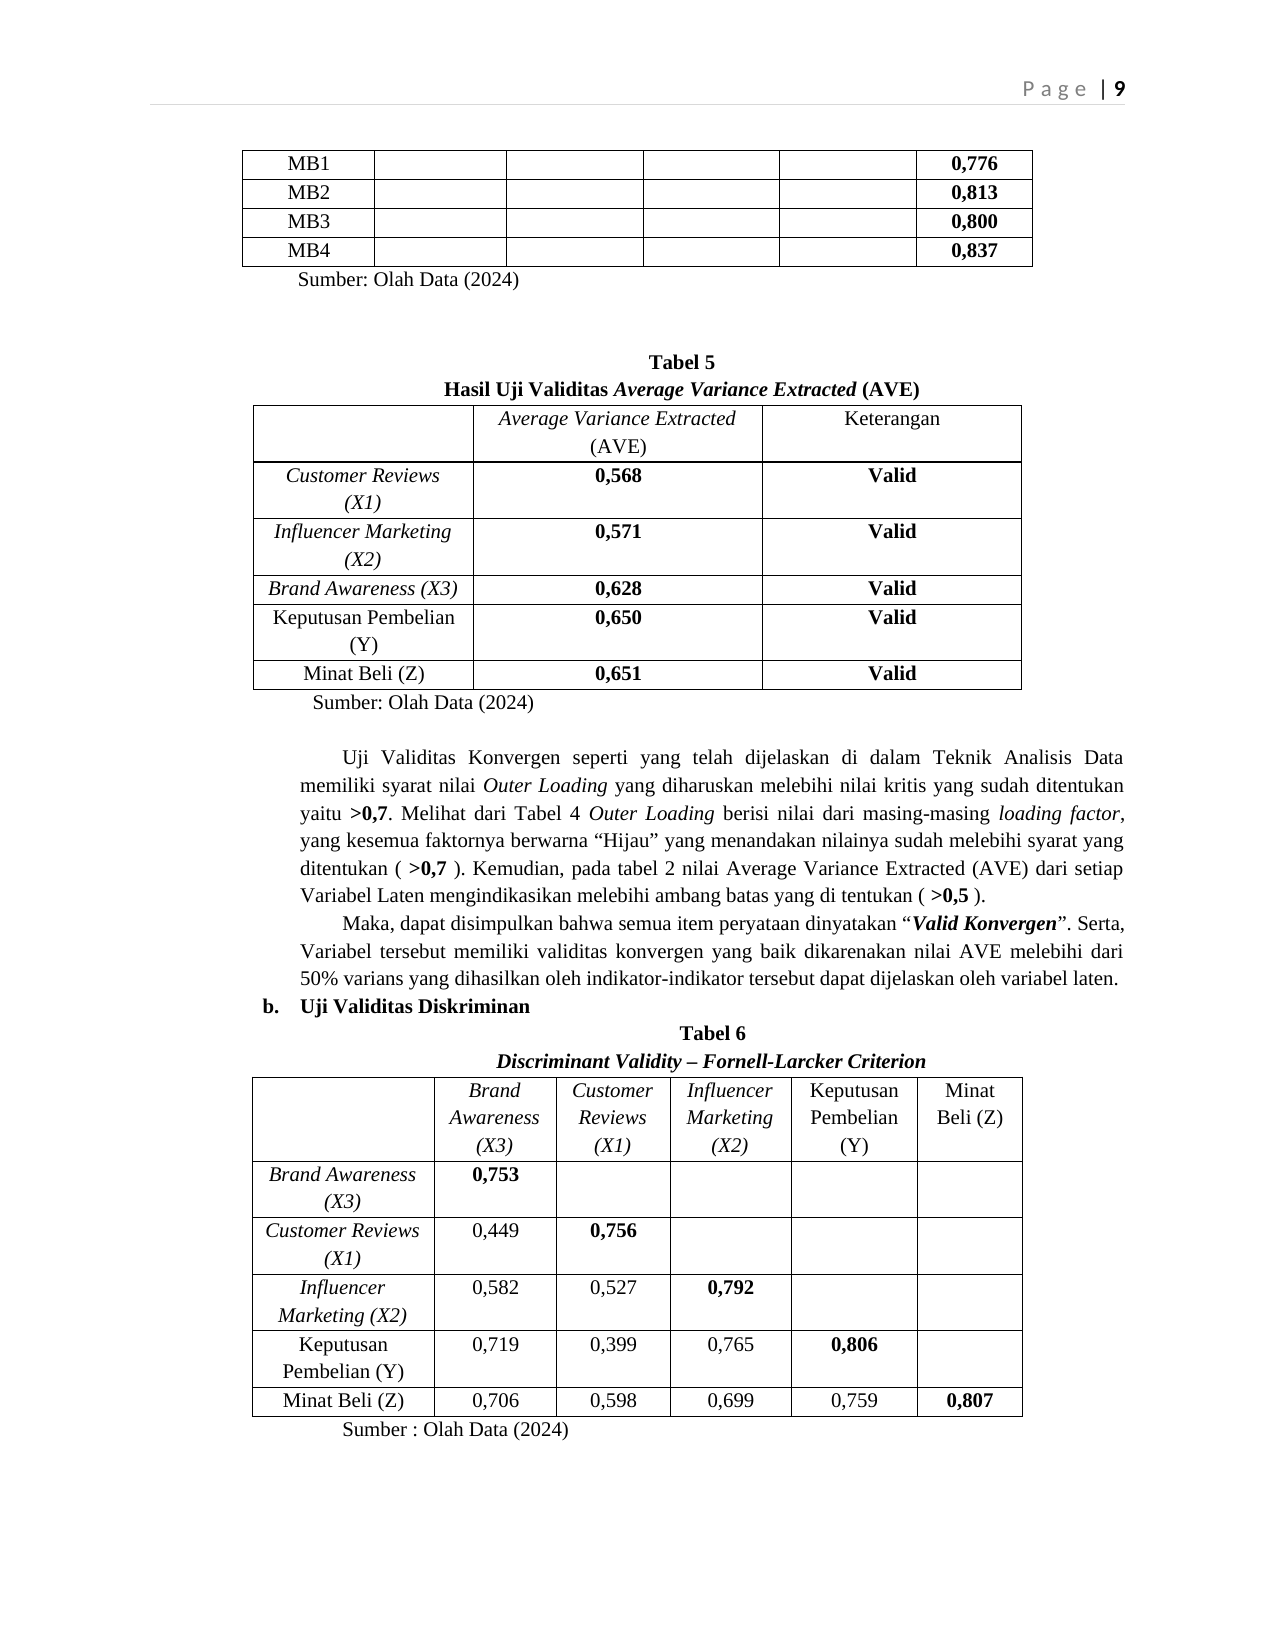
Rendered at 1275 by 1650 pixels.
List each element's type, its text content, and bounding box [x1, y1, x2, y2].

list Sumber : Olah Data (2024) [300, 1417, 1125, 1441]
table_cell [780, 151, 916, 179]
table_cell MB2 [243, 180, 374, 208]
table_cell 0,527 [557, 1275, 670, 1330]
list Tabel 6 [300, 1021, 1125, 1045]
table_cell 0,813 [917, 180, 1032, 208]
table_header Minat Beli (Z) [918, 1078, 1022, 1161]
table_cell 0,807 [918, 1388, 1022, 1416]
list Uji Validitas Diskriminan [262, 994, 1125, 1018]
table_cell Valid [763, 519, 1021, 574]
table_header Keputusan Pembelian (Y) [792, 1078, 917, 1161]
table_cell [375, 180, 506, 208]
table_cell [918, 1162, 1022, 1217]
text Tabel 5 [239, 350, 1125, 374]
table_cell 0,806 [792, 1331, 917, 1387]
table_cell [557, 1162, 670, 1217]
table_cell MB3 [243, 209, 374, 237]
text Uji Validitas Konvergen seperti yang telah dijelaskan di dalam Teknik Analisis Data memiliki syarat nilai Outer Loading yang diharuskan melebihi nilai kritis yang sudah ditentukan yaitu >0,7. Melihat dari Tabel 4 Outer Loading berisi nilai dari masing-masing loading factor, yang kesemua faktornya berwarna “Hijau” yang menandakan nilainya sudah melebihi syarat yang ditentukan ( >0,7 ). Kemudian, pada tabel 2 nilai Average Variance Extracted (AVE) dari setiap Variabel Laten mengindikasikan melebihi ambang batas yang di tentukan ( >0,5 ). [300, 745, 1125, 907]
table_cell [644, 209, 779, 237]
table_cell MB1 [243, 151, 374, 179]
table_cell 0,765 [671, 1331, 791, 1387]
table_cell [780, 180, 916, 208]
table_cell [507, 238, 643, 266]
table_cell [507, 180, 643, 208]
table_cell Keputusan Pembelian (Y) [254, 605, 473, 660]
table_header [254, 406, 473, 461]
table_cell Customer Reviews (X1) [254, 463, 473, 518]
table_header [253, 1078, 434, 1161]
table_cell 0,598 [557, 1388, 670, 1416]
table_cell Valid [763, 463, 1021, 518]
table_cell 0,399 [557, 1331, 670, 1387]
table_cell Influencer Marketing (X2) [254, 519, 473, 574]
text Hasil Uji Validitas Average Variance Extracted (AVE) [239, 377, 1125, 401]
table_cell Brand Awareness (X3) [254, 576, 473, 603]
table_cell [918, 1275, 1022, 1330]
table_cell [918, 1331, 1022, 1387]
table_cell [375, 151, 506, 179]
table_cell [792, 1162, 917, 1217]
table_cell MB4 [243, 238, 374, 266]
table_cell 0,706 [435, 1388, 556, 1416]
table_cell [644, 180, 779, 208]
table_cell Customer Reviews (X1) [253, 1218, 434, 1274]
table_cell Minat Beli (Z) [254, 661, 473, 689]
table_cell [375, 238, 506, 266]
table_cell Valid [763, 605, 1021, 660]
table_header Brand Awareness (X3) [435, 1078, 556, 1161]
table_cell 0,571 [474, 519, 762, 574]
table_cell 0,650 [474, 605, 762, 660]
table_cell 0,582 [435, 1275, 556, 1330]
table_cell 0,719 [435, 1331, 556, 1387]
table_header Keterangan [763, 406, 1021, 461]
table_cell Keputusan Pembelian (Y) [253, 1331, 434, 1387]
table_cell Brand Awareness (X3) [253, 1162, 434, 1217]
table_cell 0,759 [792, 1388, 917, 1416]
table_cell [780, 238, 916, 266]
table_cell [507, 151, 643, 179]
table_cell [671, 1218, 791, 1274]
text Sumber: Olah Data (2024) [312, 690, 1125, 714]
table_cell 0,568 [474, 463, 762, 518]
table_cell 0,800 [917, 209, 1032, 237]
table_header Customer Reviews (X1) [557, 1078, 670, 1161]
table_cell [671, 1162, 791, 1217]
table_cell Influencer Marketing (X2) [253, 1275, 434, 1330]
table_cell Valid [763, 661, 1021, 689]
table_header Influencer Marketing (X2) [671, 1078, 791, 1161]
table_cell [375, 209, 506, 237]
table_cell 0,837 [917, 238, 1032, 266]
text Maka, dapat disimpulkan bahwa semua item peryataan dinyatakan “Valid Konvergen”. Serta, Variabel tersebut memiliki validitas konvergen yang baik dikarenakan nilai AVE melebihi dari 50% varians yang dihasilkan oleh indikator-indikator tersebut dapat dijelaskan oleh variabel laten. [300, 911, 1125, 990]
table_cell [780, 209, 916, 237]
table_header Average Variance Extracted (AVE) [474, 406, 762, 461]
table_cell 0,699 [671, 1388, 791, 1416]
table_cell 0,651 [474, 661, 762, 689]
table_cell [644, 238, 779, 266]
table_cell 0,449 [435, 1218, 556, 1274]
list Discriminant Validity – Fornell-Larcker Criterion [300, 1049, 1125, 1073]
table_cell [644, 151, 779, 179]
table_cell Minat Beli (Z) [253, 1388, 434, 1416]
table_cell [792, 1218, 917, 1274]
table_cell [507, 209, 643, 237]
table_cell 0,792 [671, 1275, 791, 1330]
table_cell 0,753 [435, 1162, 556, 1217]
table_cell [918, 1218, 1022, 1274]
table_cell [792, 1275, 917, 1330]
table_cell 0,628 [474, 576, 762, 603]
table_cell 0,756 [557, 1218, 670, 1274]
table_cell Valid [763, 576, 1021, 603]
text Sumber: Olah Data (2024) [298, 267, 1125, 291]
table_cell 0,776 [917, 151, 1032, 179]
